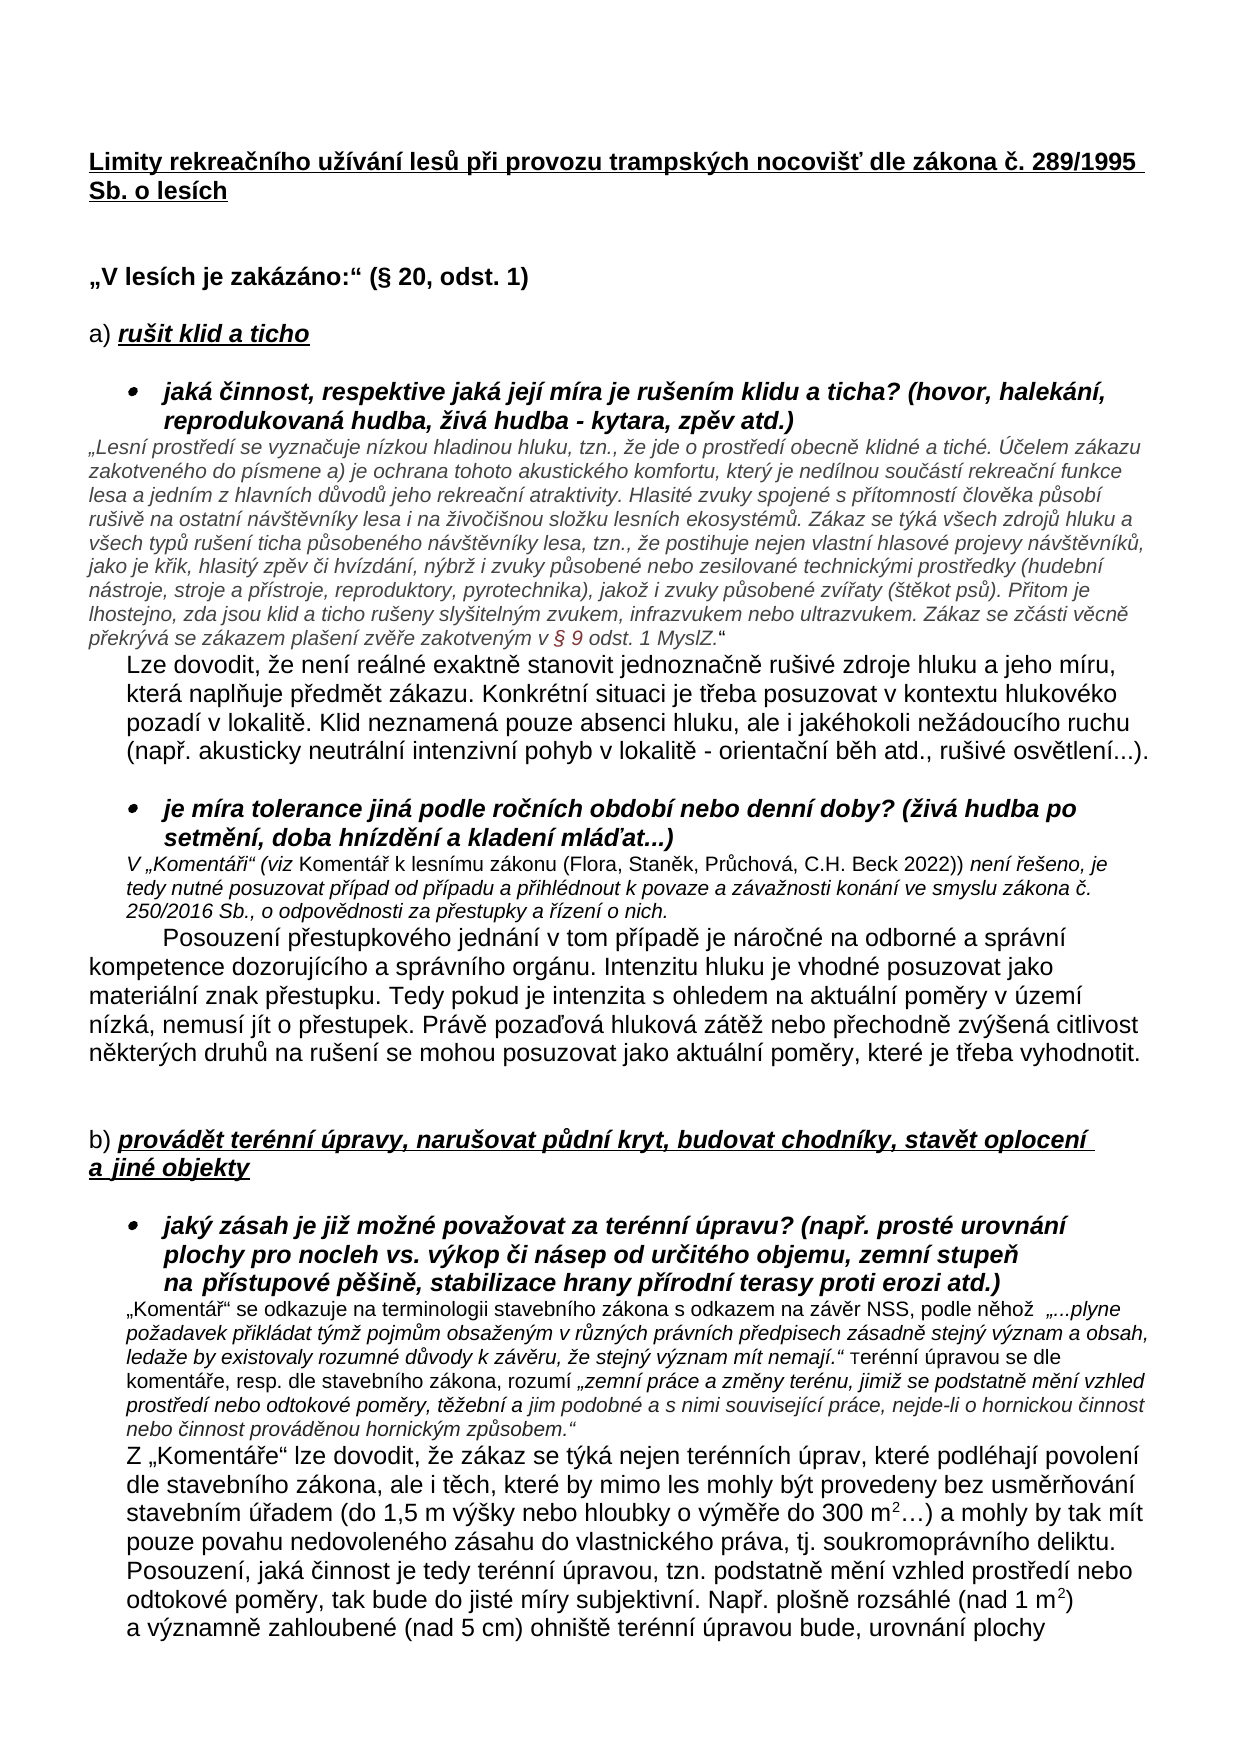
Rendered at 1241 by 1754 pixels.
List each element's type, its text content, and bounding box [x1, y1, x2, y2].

text „V lesích je zakázáno:“ (§ 20, odst. 1) [89, 262, 1152, 291]
text „Komentář“ se odkazuje na terminologii stavebního zákona s odkazem na závěr NSS, podle něhož „...plyne požadavek přikládat týmž pojmům obsaženým v různých právních předpisech zásadně stejný význam a obsah, ledaže by existovaly rozumné důvody k závěru, že stejný význam mít nemají.“ Terénní úpravou se dle komentáře, resp. dle stavebního zákona, rozumí „zemní práce a změny terénu, jimiž se podstatně mění vzhled prostředí nebo odtokové poměry, těžební a jim podobné a s nimi související práce, nejde-li o hornickou činnost nebo činnost prováděnou hornickým způsobem.“ [126, 1297, 1152, 1441]
text „Lesní prostředí se vyznačuje nízkou hladinou hluku, tzn., že jde o prostředí obecně klidné a tiché. Účelem zákazu zakotveného do písmene a) je ochrana tohoto akustického komfortu, který je nedílnou součástí rekreační funkce lesa a jedním z hlavních důvodů jeho rekreační atraktivity. Hlasité zvuky spojené s přítomností člověka působí rušivě na ostatní návštěvníky lesa i na živočišnou složku lesních ekosystémů. Zákaz se týká všech zdrojů hluku a všech typů rušení ticha působeného návštěvníky lesa, tzn., že postihuje nejen vlastní hlasové projevy návštěvníků, jako je křik, hlasitý zpěv či hvízdání, nýbrž i zvuky působené nebo zesilované technickými prostředky (hudební nástroje, stroje a přístroje, reproduktory, pyrotechnika), jakož i zvuky působené zvířaty (štěkot psů). Přitom je lhostejno, zda jsou klid a ticho rušeny slyšitelným zvukem, infrazvukem nebo ultrazvukem. Zákaz se zčásti věcně překrývá se zákazem plašení zvěře zakotveným v § 9 odst. 1 MyslZ.“ [89, 434, 1152, 650]
list jaká činnost, respektive jaká její míra je rušením klidu a ticha? (hovor, halekání, reprodukovaná hudba, živá hudba - kytara, zpěv atd.) [126, 377, 1152, 434]
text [126, 1441, 1152, 1642]
list jaký zásah je již možné považovat za terénní úpravu? (např. prosté urovnání plochy pro nocleh vs. výkop či násep od určitého objemu, zemní stupeň na přístupové pěšině, stabilizace hrany přírodní terasy proti erozi atd.) [126, 1211, 1152, 1297]
text V „Komentáři“ (viz Komentář k lesnímu zákonu (Flora, Staněk, Průchová, C.H. Beck 2022)) není řešeno, je tedy nutné posuzovat případ od případu a přihlédnout k povaze a závažnosti konání ve smyslu zákona č. 250/2016 Sb., o odpovědnosti za přestupky a řízení o nich. [126, 851, 1152, 923]
text a) rušit klid a ticho [89, 319, 1152, 348]
text Limity rekreačního užívání lesů při provozu trampských nocovišť dle zákona č. 289/1995 Sb. o lesích [89, 147, 1152, 204]
text Lze dovodit, že není reálné exaktně stanovit jednoznačně rušivé zdroje hluku a jeho míru, která naplňuje předmět zákazu. Konkrétní situaci je třeba posuzovat v kontextu hlukovéko pozadí v lokalitě. Klid neznamená pouze absenci hluku, ale i jakéhokoli nežádoucího ruchu (např. akusticky neutrální intenzivní pohyb v lokalitě - orientační běh atd., rušivé osvětlení...). [126, 650, 1152, 765]
list je míra tolerance jiná podle ročních období nebo denní doby? (živá hudba po setmění, doba hnízdění a kladení mláďat...) [126, 794, 1152, 851]
text Posouzení přestupkového jednání v tom případě je náročné na odborné a správní kompetence dozorujícího a správního orgánu. Intenzitu hluku je vhodné posuzovat jako materiální znak přestupku. Tedy pokud je intenzita s ohledem na aktuální poměry v území nízká, nemusí jít o přestupek. Právě pozaďová hluková zátěž nebo přechodně zvýšená citlivost některých druhů na rušení se mohou posuzovat jako aktuální poměry, které je třeba vyhodnotit. [89, 923, 1152, 1067]
text b) provádět terénní úpravy, narušovat půdní kryt, budovat chodníky, stavět oplocení a jiné objekty [89, 1124, 1152, 1182]
